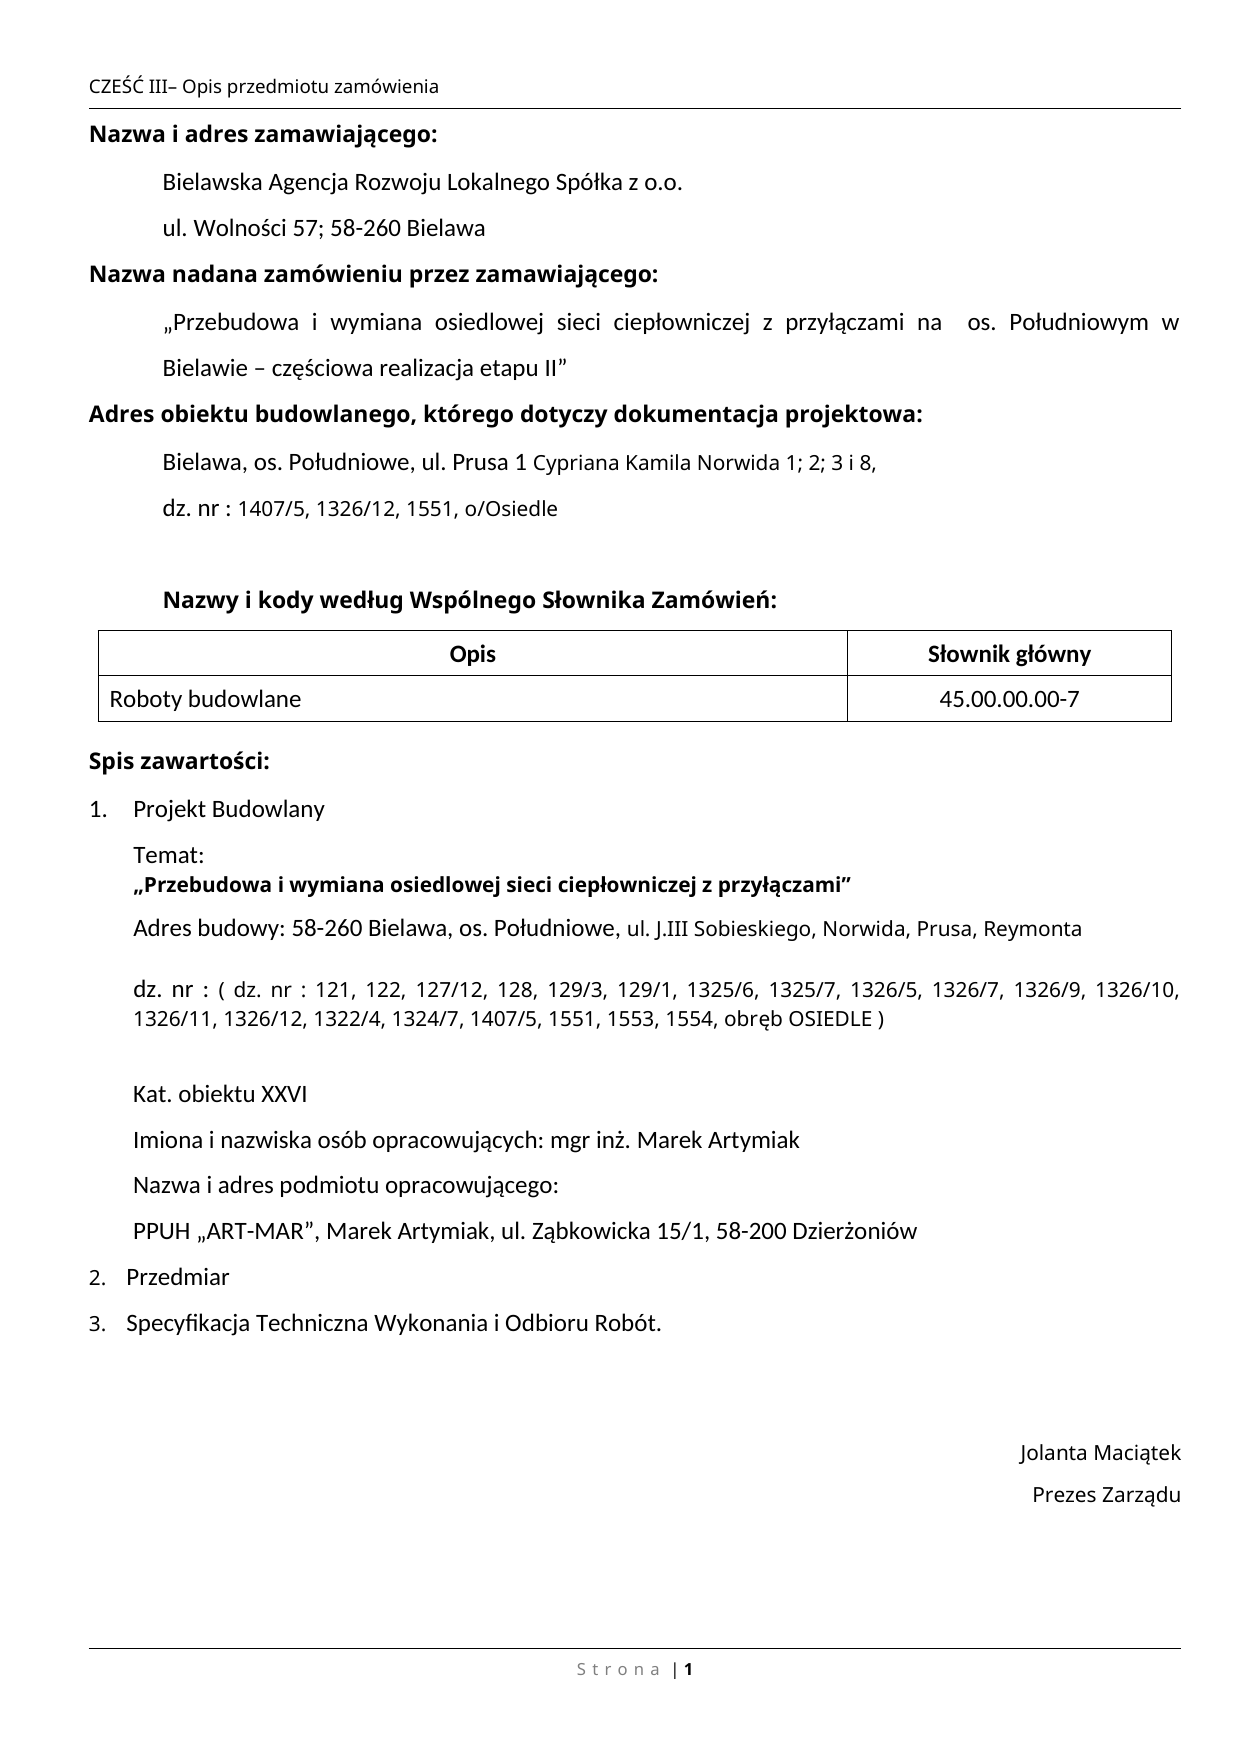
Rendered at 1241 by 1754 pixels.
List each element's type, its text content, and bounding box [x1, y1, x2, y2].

text Bielawa, os. Południowe, ul. Prusa 1 Cypriana Kamila Norwida 1; 2; 3 i 8, [162, 446, 1181, 477]
text Nazwa i adres podmiotu opracowującego: [133, 1169, 1181, 1200]
text Spis zawartości: [89, 745, 1181, 776]
text Adres budowy: 58-260 Bielawa, os. Południowe, ul. J.III Sobieskiego, Norwida, Prusa, Reymonta [89, 912, 1181, 943]
list Przedmiar [89, 1261, 1181, 1291]
text „Przebudowa i wymiana osiedlowej sieci ciepłowniczej z przyłączami na os. Południowym w Bielawie – częściowa realizacja etapu II” [162, 306, 1181, 383]
text dz. nr : 1407/5, 1326/12, 1551, o/Osiedle [162, 492, 1181, 523]
text Nazwa i adres zamawiającego: [89, 118, 1181, 149]
text Nazwa nadana zamówieniu przez zamawiającego: [89, 258, 1181, 289]
text Temat: [133, 839, 1181, 870]
table_header Słownik główny [848, 631, 1171, 674]
text Kat. obiektu XXVI [133, 1078, 1181, 1108]
text dz. nr : ( dz. nr : 121, 122, 127/12, 128, 129/3, 129/1, 1325/6, 1325/7, 1326/5, 1326/7, 1326/9, 1326/10, 1326/11, 1326/12, 1322/4, 1324/7, 1407/5, 1551, 1553, 1554, obręb OSIEDLE ) [133, 973, 1181, 1032]
text „Przebudowa i wymiana osiedlowej sieci ciepłowniczej z przyłączami” [133, 870, 1181, 898]
table_header Opis [99, 631, 847, 674]
text Jolanta Maciątek [89, 1438, 1181, 1466]
text Prezes Zarządu [89, 1480, 1181, 1509]
text 1. Projekt Budowlany [89, 793, 1181, 824]
text Imiona i nazwiska osób opracowujących: mgr inż. Marek Artymiak [133, 1124, 1181, 1154]
text Bielawska Agencja Rozwoju Lokalnego Spółka z o.o. [162, 167, 1181, 197]
text Nazwy i kody według Wspólnego Słownika Zamówień: [162, 583, 1181, 615]
text ul. Wolności 57; 58-260 Bielawa [162, 212, 1181, 243]
text Adres obiektu budowlanego, którego dotyczy dokumentacja projektowa: [89, 398, 1181, 429]
table_cell 45.00.00.00-7 [848, 676, 1171, 721]
list Specyfikacja Techniczna Wykonania i Odbioru Robót. [89, 1307, 1181, 1337]
table_cell Roboty budowlane [99, 676, 847, 721]
text PPUH „ART-MAR”, Marek Artymiak, ul. Ząbkowicka 15/1, 58-200 Dzierżoniów [133, 1215, 1181, 1246]
